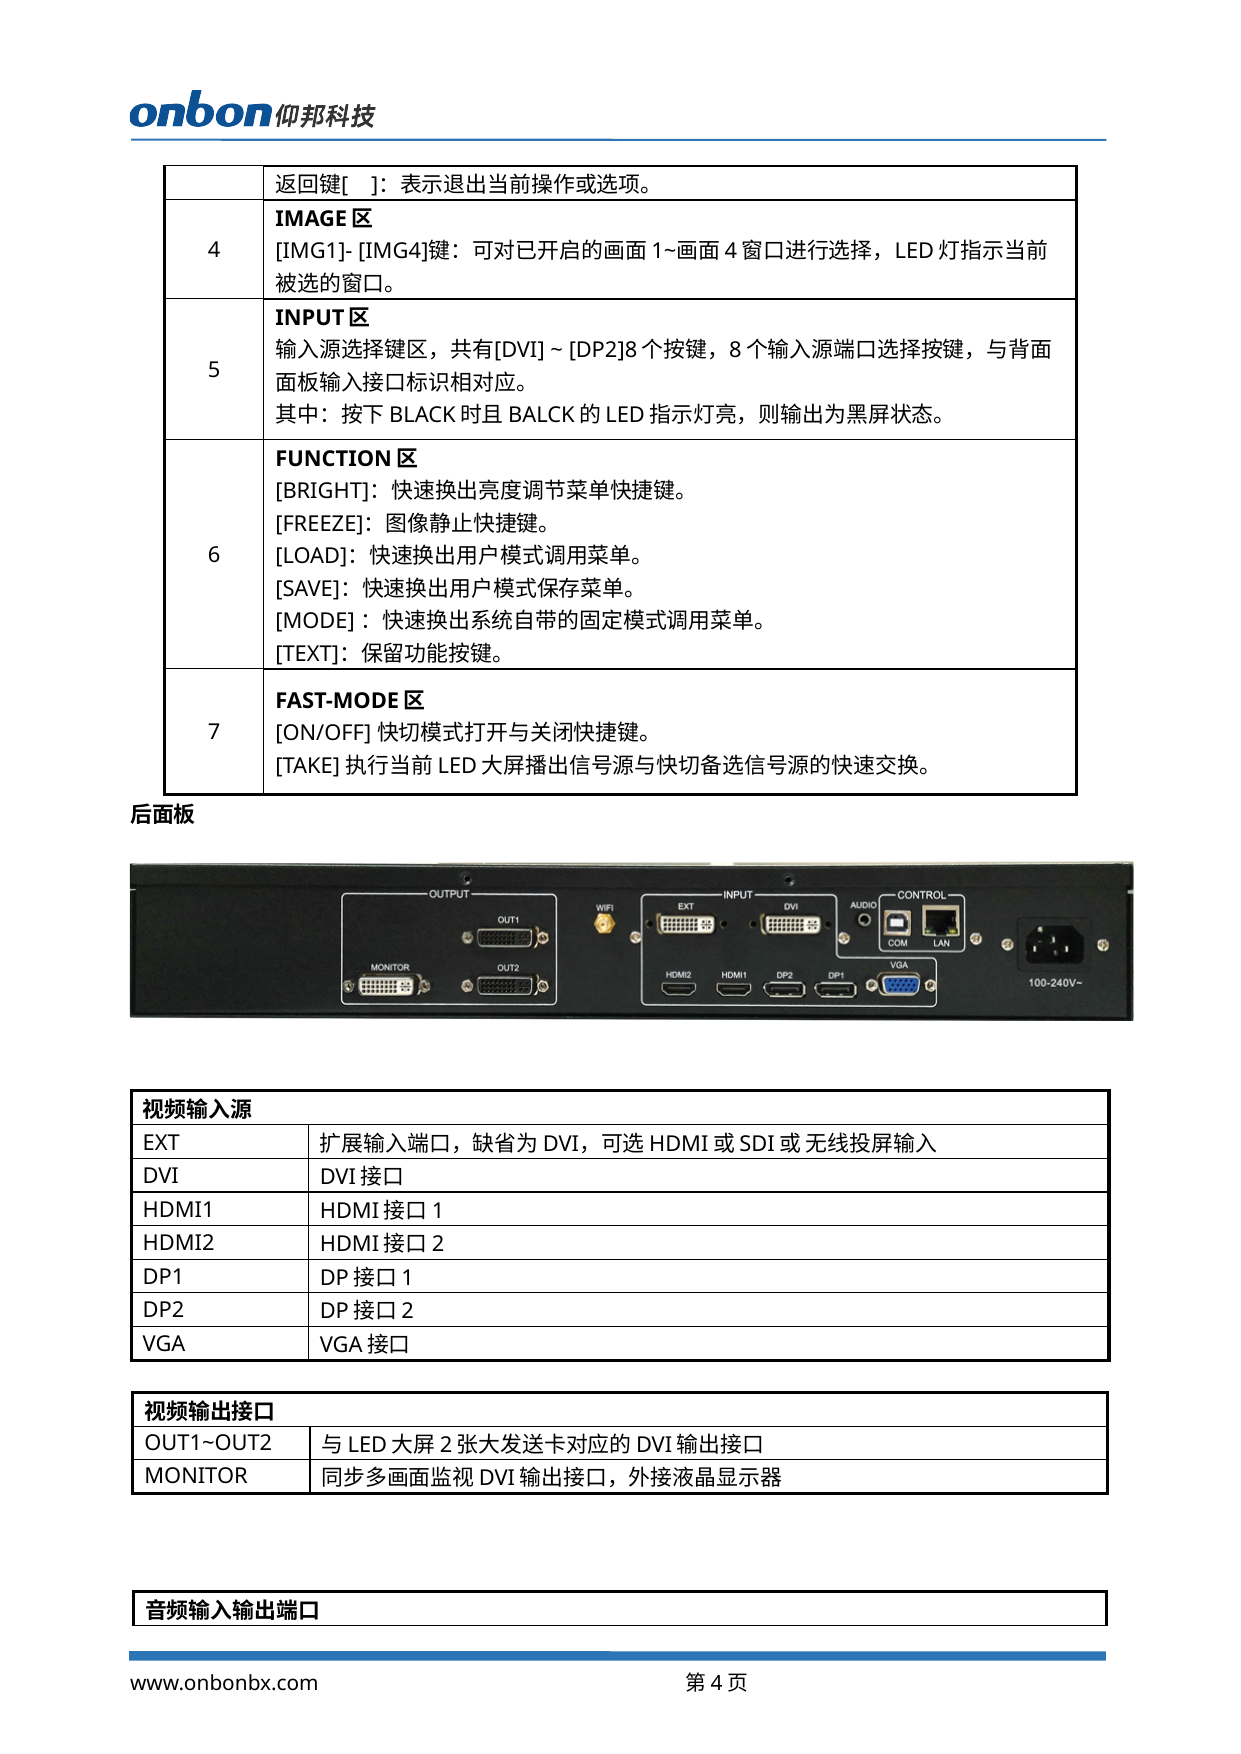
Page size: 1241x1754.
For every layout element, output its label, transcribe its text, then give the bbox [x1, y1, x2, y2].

text 后面板 [130, 796, 1110, 829]
table_header 视频输入源 [133, 1092, 1107, 1124]
table_cell 5 [166, 299, 263, 439]
table_cell 7 [166, 669, 263, 793]
table_cell OUT1~OUT2 [134, 1427, 309, 1459]
table_cell HDMI1 [133, 1193, 308, 1225]
table_cell 4 [166, 200, 263, 298]
table_cell 与LED大屏2张大发送卡对应的DVI输出接口 [311, 1427, 1106, 1459]
picture [129, 861, 1134, 1021]
table_cell VGA [133, 1327, 308, 1359]
table_cell DP接口1 [309, 1260, 1107, 1292]
table_cell DVI接口 [309, 1159, 1107, 1191]
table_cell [264, 167, 1075, 199]
table_cell FAST-MODE区 [ON/OFF] 快切模式打开与关闭快捷键。 [TAKE] 执行当前LED大屏播出信号源与快切备选信号源的快速交换。 [264, 670, 1075, 793]
picture [129, 90, 376, 128]
table_cell DP1 [133, 1260, 308, 1292]
table_cell HDMI2 [133, 1226, 308, 1258]
table_cell HDMI接口1 [309, 1193, 1107, 1225]
table_cell VGA接口 [309, 1327, 1107, 1359]
table_header 视频输出接口 [134, 1394, 1106, 1426]
table_cell IMAGE区 [IMG1]- [IMG4]键：可对已开启的画面1~画面4窗口进行选择，LED灯指示当前被选的窗口。 [264, 201, 1075, 298]
table_header 音频输入输出端口 [135, 1593, 1105, 1625]
table_cell MONITOR [134, 1460, 309, 1492]
table_cell HDMI接口2 [309, 1226, 1107, 1258]
table_cell EXT [133, 1125, 308, 1158]
table_cell FUNCTION区 [BRIGHT]：快速换出亮度调节菜单快捷键。 [FREEZE]：图像静止快捷键。 [LOAD]：快速换出用户模式调用菜单。 [SAVE]：快速换出用户模式保存菜单。 [MODE] ：快速换出系统自带的固定模式调用菜单。 [TEXT]：保留功能按键。 [264, 440, 1075, 668]
table_cell 扩展输入端口，缺省为DVI，可选HDMI或SDI或 无线投屏输入 [309, 1125, 1107, 1158]
table_cell 同步多画面监视DVI输出接口，外接液晶显示器 [311, 1460, 1106, 1492]
table_cell 6 [166, 440, 263, 668]
table_cell INPUT区 输入源选择键区，共有[DVI] ~ [DP2]8个按键，8个输入源端口选择按键，与背面面板输入接口标识相对应。 其中：按下BLACK时且BALCK的LED指示灯亮，则输出为黑屏状态。 [264, 300, 1075, 439]
table_cell DP接口2 [309, 1293, 1107, 1326]
table_cell DP2 [133, 1293, 308, 1326]
table_cell DVI [133, 1159, 308, 1191]
